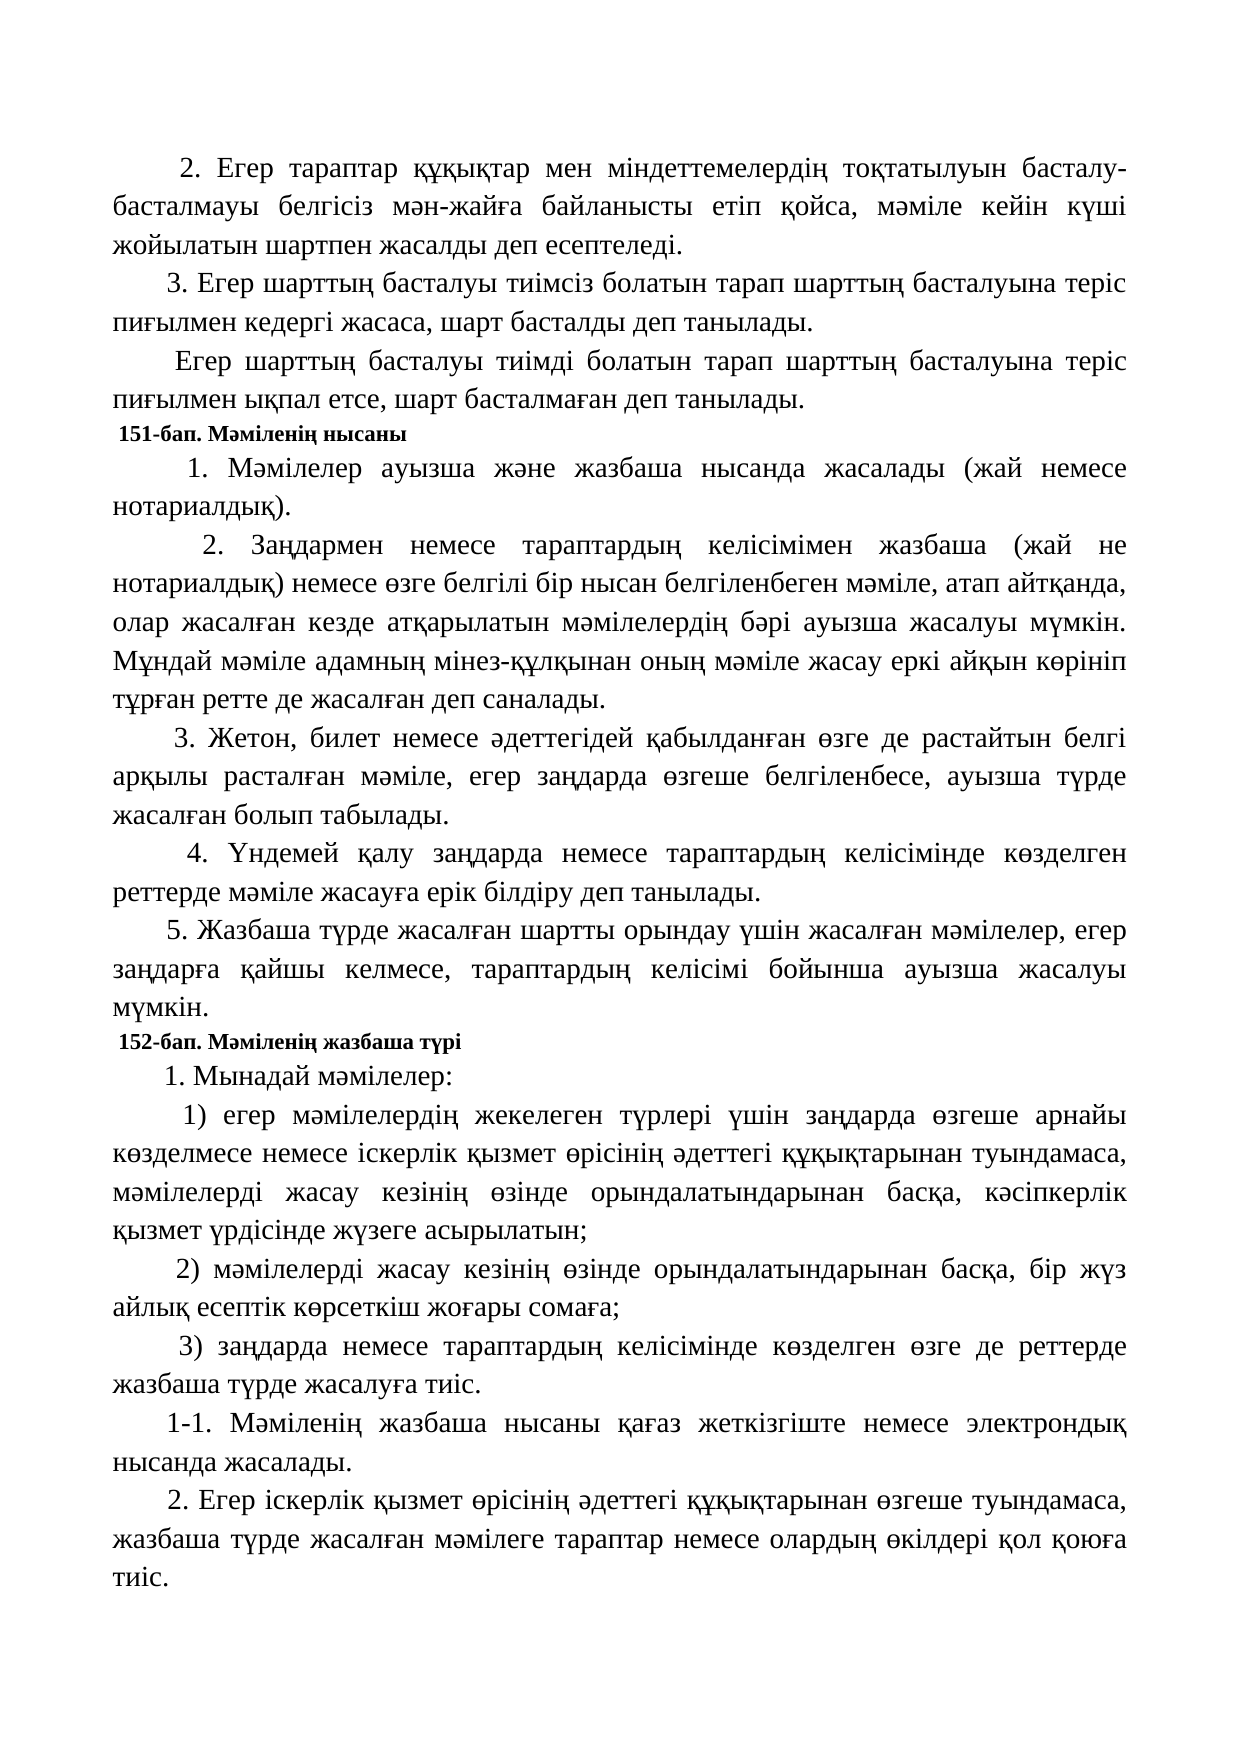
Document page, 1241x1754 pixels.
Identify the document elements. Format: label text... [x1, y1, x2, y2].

text 2. Егер тараптар құқықтар мен мiндеттемелердiң тоқтатылуын басталу-басталмауы белгiсiз мән-жайға байланысты етiп қойса, мәмiле кейiн күшi жойылатын шартпен жасалды деп есептеледi. [112, 150, 1128, 261]
text 2. Заңдармен немесе тараптардың келiсiмiмен жазбаша (жай не нотариалдық) немесе өзге белгiлi бiр нысан белгiленбеген мәмiле, атап айтқанда, олар жасалған кезде атқарылатын мәмiлелердiң бәрi ауызша жасалуы мүмкiн. Мұндай мәмiле адамның мiнез-құлқынан оның мәмiле жасау еркi айқын көрiнiп тұрған ретте де жасалған деп саналады. [112, 527, 1128, 715]
text 3. Егер шарттың басталуы тиiмсiз болатын тарап шарттың басталуына терiс пиғылмен кедергi жасаса, шарт басталды деп танылады. [112, 266, 1128, 338]
text 151-бап. Мәмiленiң нысаны [112, 420, 1128, 446]
text 1) егер мәмiлелердiң жекелеген түрлерi үшiн заңдарда өзгеше арнайы көзделмесе немесе iскерлiк қызмет өрiсiнiң әдеттегi құқықтарынан туындамаса, мәмiлелердi жасау кезiнiң өзiнде орындалатындарынан басқа, кәсiпкерлiк қызмет үрдiсiнде жүзеге асырылатын; [112, 1097, 1128, 1246]
text 1. Мәмiлелер ауызша және жазбаша нысанда жасалады (жай немесе нотариалдық). [112, 450, 1128, 522]
text 5. Жазбаша түрде жасалған шартты орындау үшiн жасалған мәмiлелер, егер заңдарға қайшы келмесе, тараптардың келiсiмi бойынша ауызша жасалуы мүмкiн. [112, 912, 1128, 1023]
text 2) мәмiлелердi жасау кезiнiң өзiнде орындалатындарынан басқа, бір жүз айлық есептiк көрсеткiш жоғары сомаға; [112, 1251, 1128, 1323]
text 1-1. Мәміленің жазбаша нысаны қағаз жеткізгіште немесе электрондық нысанда жасалады. [112, 1405, 1128, 1477]
text 2. Егер iскерлiк қызмет өрiсiнiң әдеттегi құқықтарынан өзгеше туындамаса, жазбаша түрде жасалған мәмiлеге тараптар немесе олардың өкiлдерi қол қоюға тиiс. [112, 1482, 1128, 1593]
text 3. Жетон, билет немесе әдеттегiдей қабылданған өзге де растайтын белгi арқылы расталған мәмiле, егер заңдарда өзгеше белгiленбесе, ауызша түрде жасалған болып табылады. [112, 720, 1128, 830]
text 4. Үндемей қалу заңдарда немесе тараптардың келiсiмiнде көзделген реттерде мәмiле жасауға ерiк бiлдiру деп танылады. [112, 835, 1128, 907]
text 152-бап. Мәмiленiң жазбаша түрi [112, 1028, 1128, 1054]
text 3) заңдарда немесе тараптардың келiсiмiнде көзделген өзге де реттерде жазбаша түрде жасалуға тиiс. [112, 1328, 1128, 1400]
text Егер шарттың басталуы тиiмдi болатын тарап шарттың басталуына терiс пиғылмен ықпал етсе, шарт басталмаған деп танылады. [112, 343, 1128, 415]
text 1. Мынадай мәмiлелер: [112, 1058, 1128, 1092]
